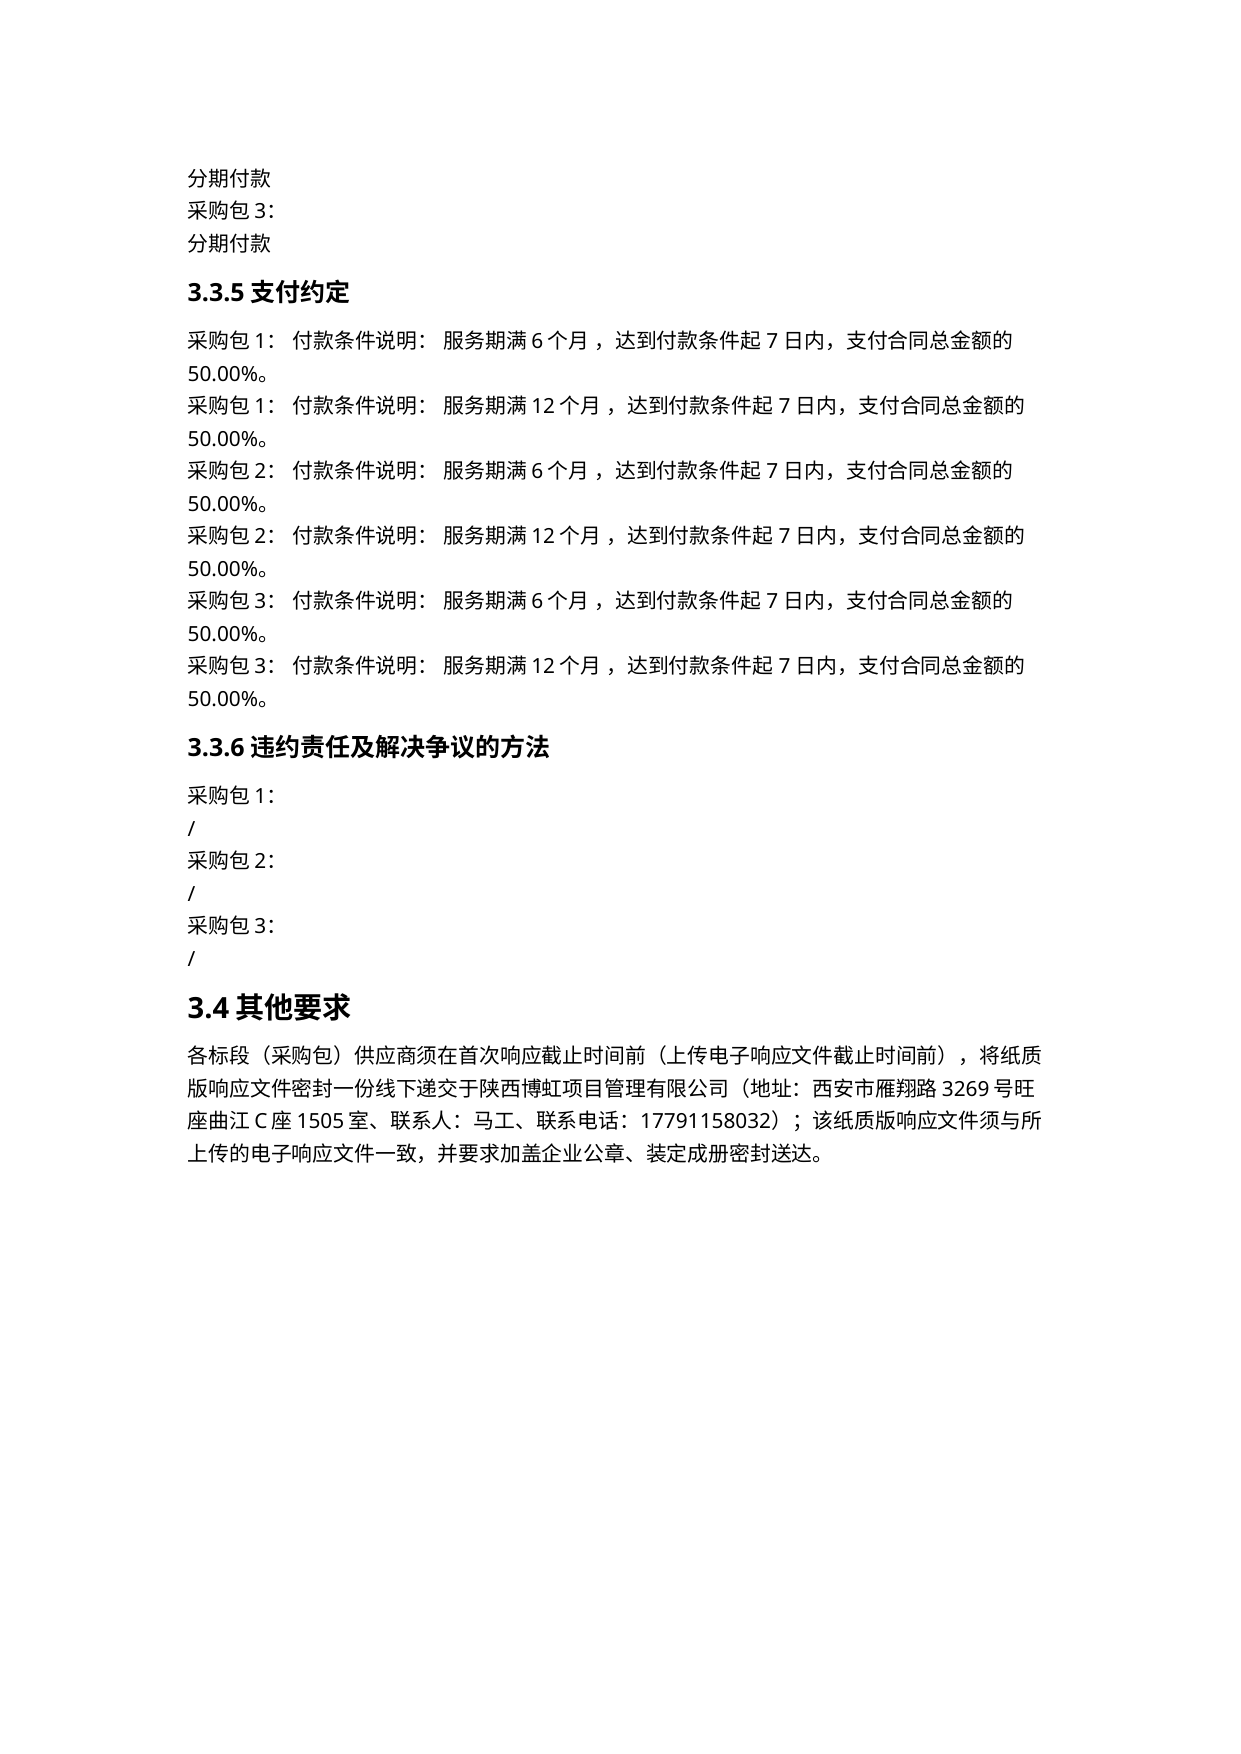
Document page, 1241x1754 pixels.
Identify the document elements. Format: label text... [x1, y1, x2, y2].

text 采购包3： 付款条件说明： 服务期满6个月 ，达到付款条件起 7 日内，支付合同总金额的 50.00%。 [187, 584, 1053, 649]
text 采购包1： 付款条件说明： 服务期满6个月 ，达到付款条件起 7 日内，支付合同总金额的 50.00%。 [187, 324, 1053, 389]
text 3.4其他要求 [187, 974, 1053, 1039]
text / [187, 812, 1053, 844]
text 采购包3： 付款条件说明： 服务期满12个月 ，达到付款条件起 7 日内，支付合同总金额的 50.00%。 [187, 649, 1053, 714]
text / [187, 942, 1053, 974]
text 3.3.6违约责任及解决争议的方法 [187, 714, 1053, 779]
text 采购包3： [187, 909, 1053, 942]
text 3.3.5支付约定 [187, 259, 1053, 324]
text 采购包2： 付款条件说明： 服务期满12个月 ，达到付款条件起 7 日内，支付合同总金额的 50.00%。 [187, 519, 1053, 584]
text 采购包3： [187, 194, 1053, 227]
text / [187, 877, 1053, 909]
text 分期付款 [187, 227, 1053, 259]
text 分期付款 [187, 162, 1053, 194]
text 采购包2： [187, 844, 1053, 877]
text 采购包1： [187, 779, 1053, 812]
text 各标段（采购包）供应商须在首次响应截止时间前（上传电子响应文件截止时间前），将纸质版响应文件密封一份线下递交于陕西博虹项目管理有限公司（地址：西安市雁翔路3269号旺座曲江C座1505室、联系人：马工、联系电话：17791158032）；该纸质版响应文件须与所上传的电子响应文件一致，并要求加盖企业公章、装定成册密封送达。 [187, 1039, 1053, 1169]
text 采购包1： 付款条件说明： 服务期满12个月 ，达到付款条件起 7 日内，支付合同总金额的 50.00%。 [187, 389, 1053, 454]
text 采购包2： 付款条件说明： 服务期满6个月 ，达到付款条件起 7 日内，支付合同总金额的 50.00%。 [187, 454, 1053, 519]
